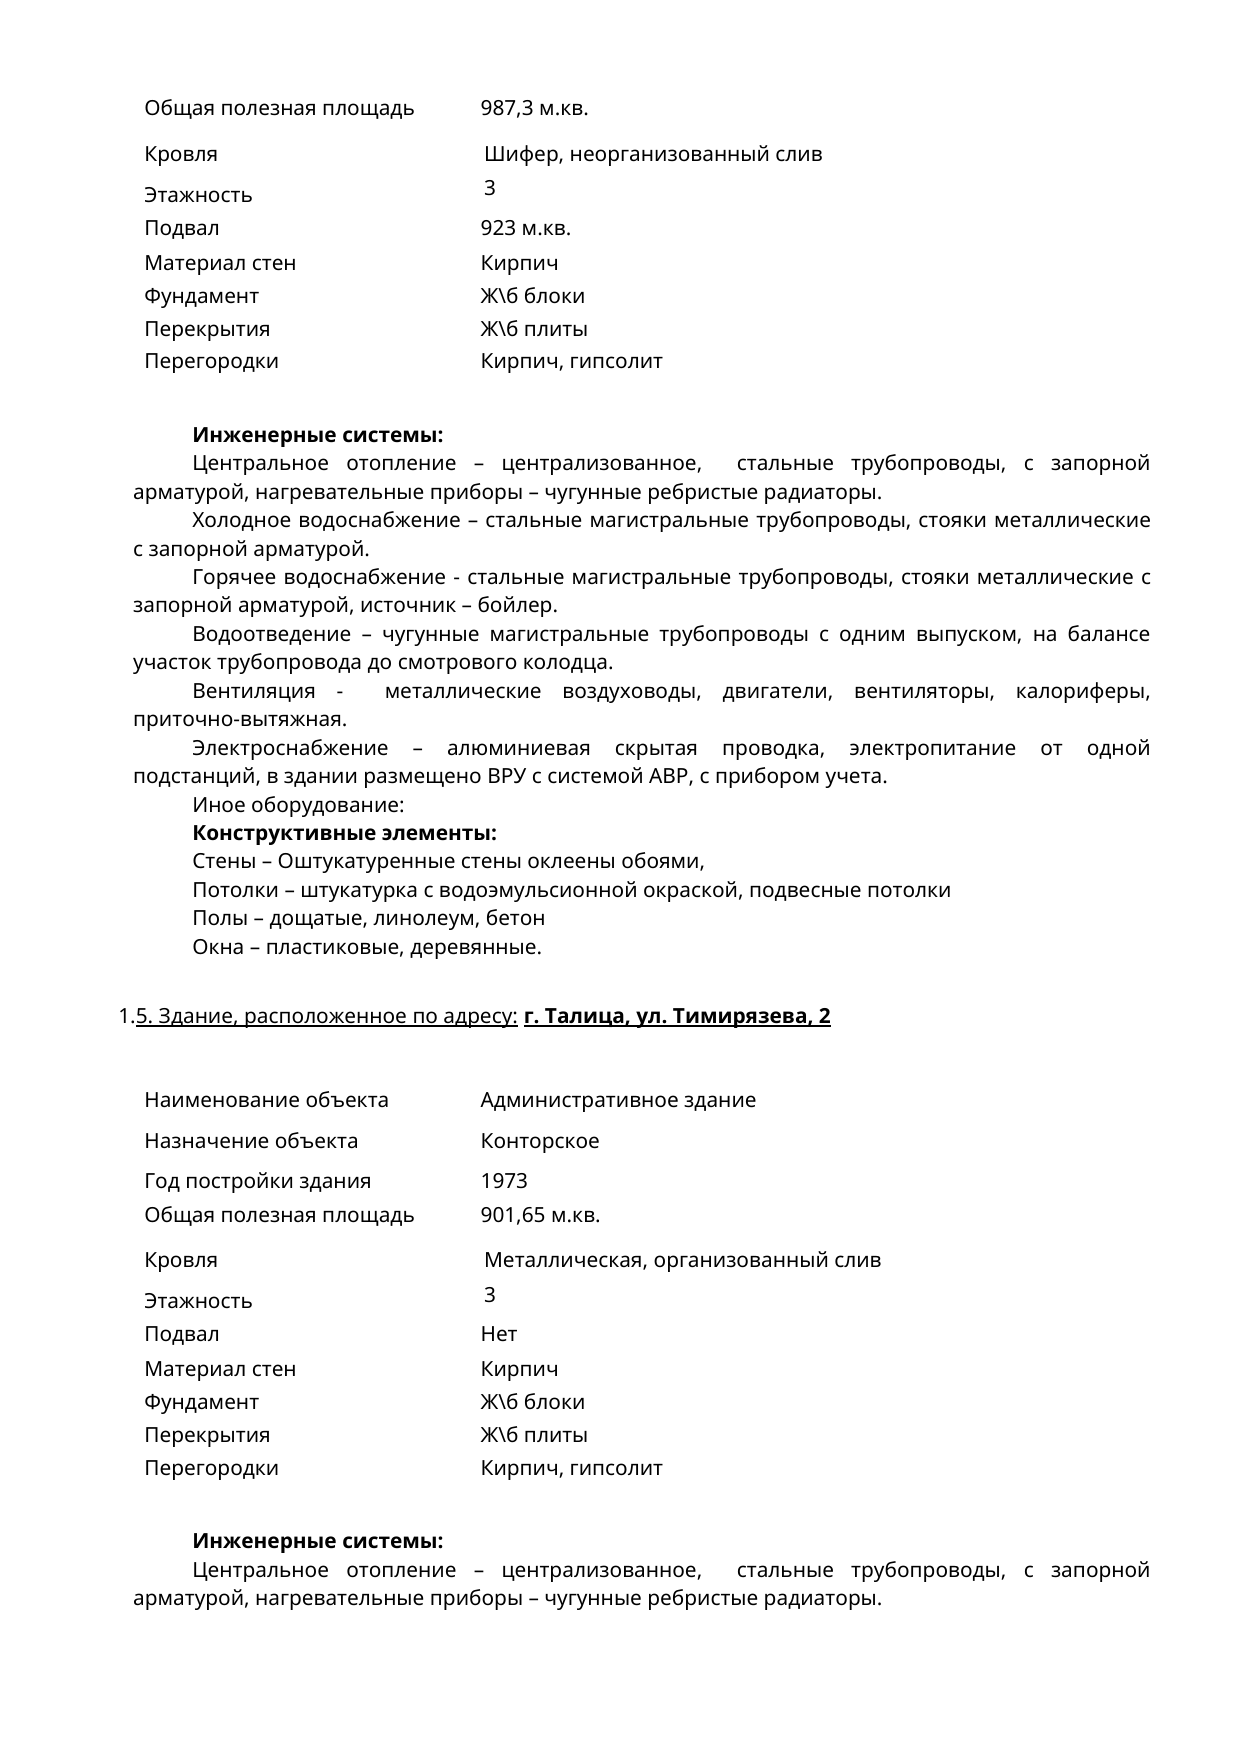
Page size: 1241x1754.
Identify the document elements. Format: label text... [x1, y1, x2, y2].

table_cell Ж\б блоки [469, 279, 956, 312]
table_cell Ж\б плиты [469, 312, 956, 344]
table_cell Этажность [133, 167, 469, 208]
table_cell Общая полезная площадь [133, 89, 469, 126]
table_cell Фундамент [133, 279, 469, 312]
text Потолки – штукатурка с водоэмульсионной окраской, подвесные потолки [133, 875, 1152, 903]
text Инженерные системы: [133, 420, 1152, 448]
text Водоотведение – чугунные магистральные трубопроводы с одним выпуском, на балансе участок трубопровода до смотрового колодца. [133, 619, 1152, 676]
table_cell Нет [469, 1315, 956, 1352]
table_cell Материал стен [133, 246, 469, 279]
table_cell Этажность [133, 1274, 469, 1314]
text Полы – дощатые, линолеум, бетон [133, 903, 1152, 932]
table_header Наименование объекта [133, 1072, 469, 1113]
table_cell Перегородки [133, 345, 469, 377]
table_cell 3 [469, 1274, 956, 1314]
text Центральное отопление – централизованное, стальные трубопроводы, с запорной арматурой, нагревательные приборы – чугунные ребристые радиаторы. [133, 448, 1152, 505]
text Вентиляция - металлические воздуховоды, двигатели, вентиляторы, калориферы, приточно-вытяжная. [133, 676, 1152, 733]
table_cell Общая полезная площадь [133, 1195, 469, 1233]
table_cell Металлическая, организованный слив [469, 1233, 956, 1274]
table_cell Шифер, неорганизованный слив [469, 126, 956, 167]
text Горячее водоснабжение - стальные магистральные трубопроводы, стояки металлические с запорной арматурой, источник – бойлер. [133, 562, 1152, 619]
table_cell Кирпич, гипсолит [469, 345, 956, 377]
table_cell Кирпич [469, 1352, 956, 1385]
table_cell Кровля [133, 126, 469, 167]
table_header Административное здание [469, 1072, 956, 1113]
table_cell Фундамент [133, 1385, 469, 1418]
table_cell Подвал [133, 1315, 469, 1352]
text Электроснабжение – алюминиевая скрытая проводка, электропитание от одной подстанций, в здании размещено ВРУ с системой АВР, с прибором учета. [133, 733, 1152, 790]
text Конструктивные элементы: [133, 818, 1152, 847]
table_cell Кирпич [469, 246, 956, 279]
text Иное оборудование: [133, 790, 1152, 818]
table_cell Кирпич, гипсолит [469, 1451, 956, 1484]
table_cell Ж\б плиты [469, 1418, 956, 1451]
table_cell Перекрытия [133, 1418, 469, 1451]
table_cell 3 [469, 167, 956, 208]
table_cell Ж\б блоки [469, 1385, 956, 1418]
text Инженерные системы: [133, 1526, 1152, 1555]
table_cell Год постройки здания [133, 1154, 469, 1195]
text Окна – пластиковые, деревянные. [133, 932, 1152, 960]
table_cell Перегородки [133, 1451, 469, 1484]
table_cell Назначение объекта [133, 1113, 469, 1154]
table_cell 901,65 м.кв. [469, 1195, 956, 1233]
text 1.5. Здание, расположенное по адресу: г. Талица, ул. Тимирязева, 2 [118, 1001, 1152, 1030]
table_cell 923 м.кв. [469, 208, 956, 246]
table_cell Материал стен [133, 1352, 469, 1385]
table_cell 987,3 м.кв. [469, 89, 956, 126]
table_cell Конторское [469, 1113, 956, 1154]
text Холодное водоснабжение – стальные магистральные трубопроводы, стояки металлические с запорной арматурой. [133, 505, 1152, 562]
text Центральное отопление – централизованное, стальные трубопроводы, с запорной арматурой, нагревательные приборы – чугунные ребристые радиаторы. [133, 1555, 1152, 1612]
table_cell Перекрытия [133, 312, 469, 344]
table_cell Кровля [133, 1233, 469, 1274]
table_cell 1973 [469, 1154, 956, 1195]
table_cell Подвал [133, 208, 469, 246]
text Стены – Оштукатуренные стены оклеены обоями, [133, 847, 1152, 875]
